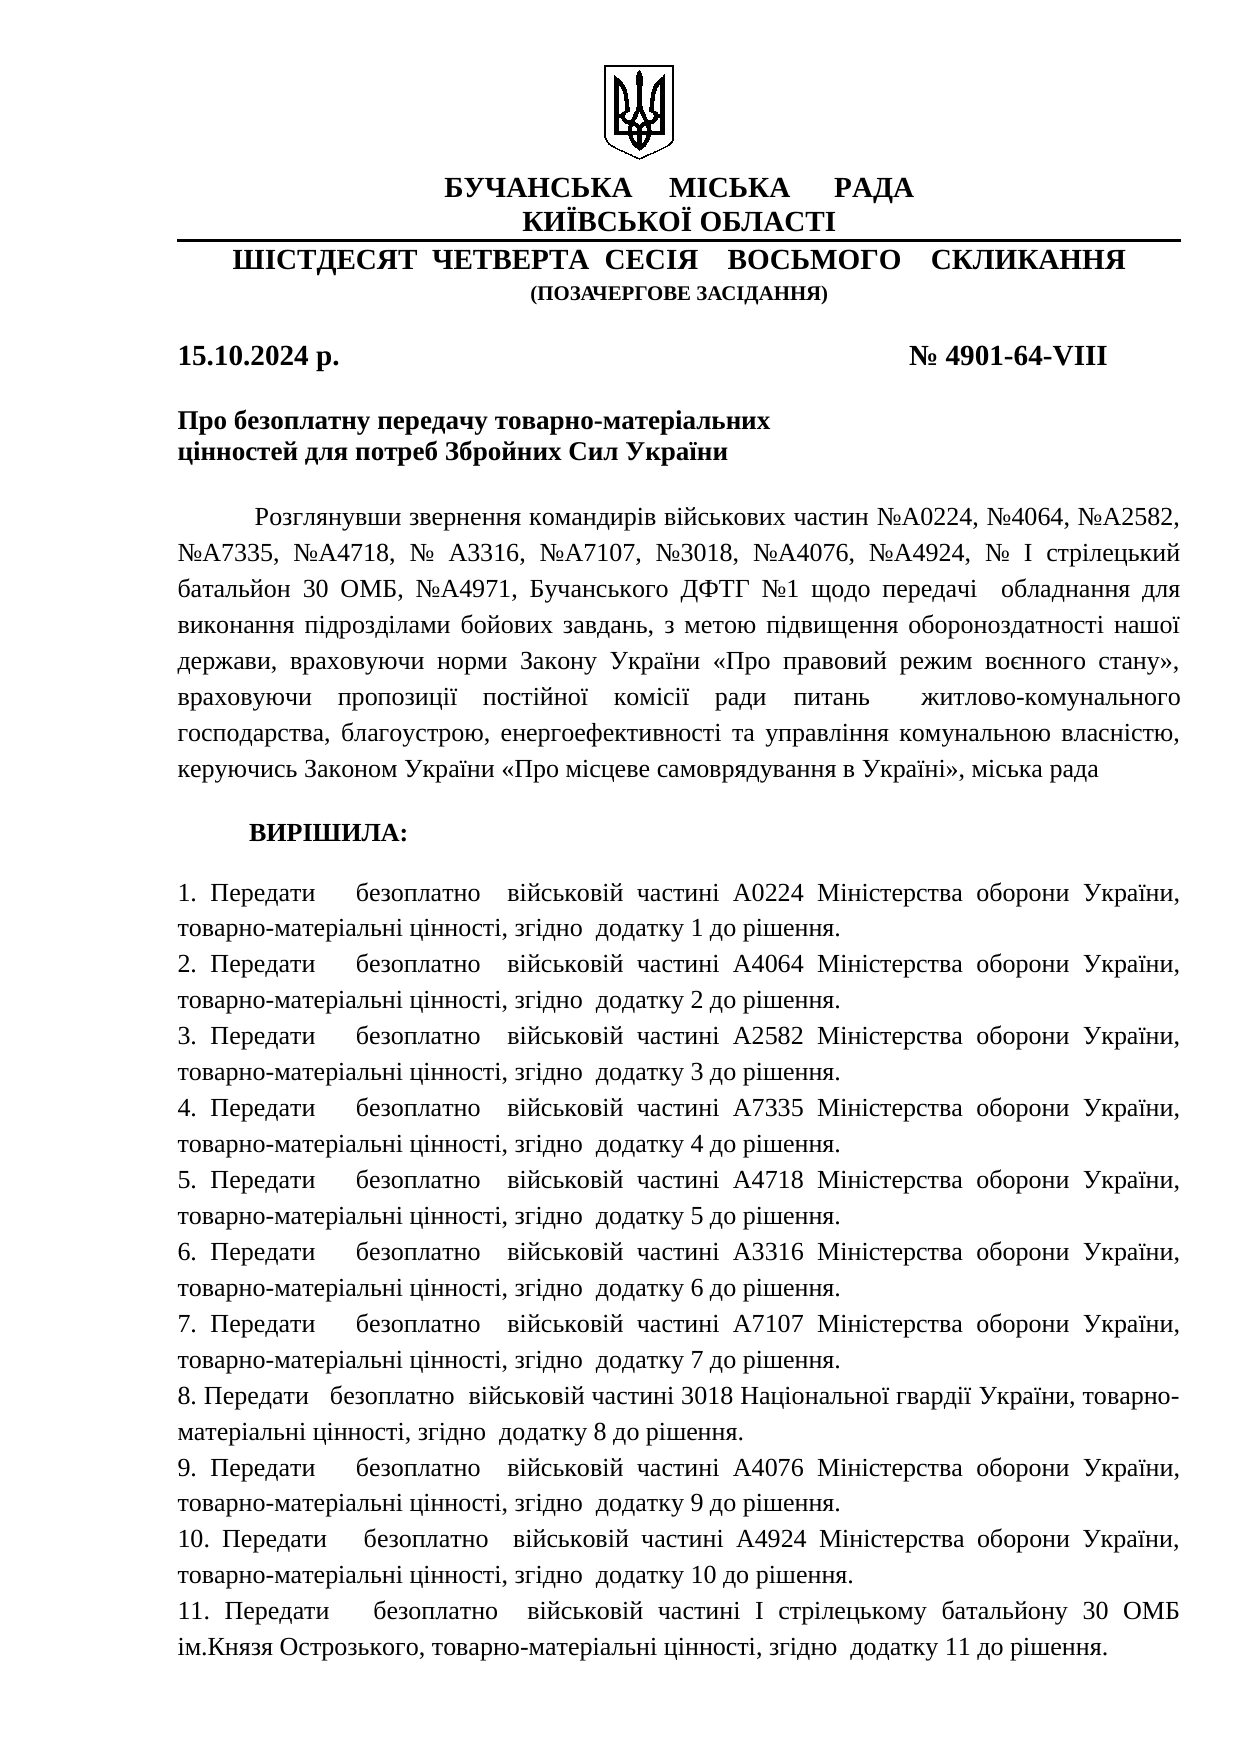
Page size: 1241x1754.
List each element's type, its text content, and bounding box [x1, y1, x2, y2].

text 7. Передати безоплатно військовій частині А7107 Міністерства оборони України, товарно-матеріальні цінності, згідно додатку 7 до рішення. [177, 1308, 1181, 1374]
subtitle КИЇВСЬКОЇ ОБЛАСТІ [177, 204, 1181, 239]
text 8. Передати безоплатно військовій частині 3018 Національної гвардії України, товарно-матеріальні цінності, згідно додатку 8 до рішення. [177, 1380, 1181, 1446]
text 5. Передати безоплатно військовій частині А4718 Міністерства оборони України, товарно-матеріальні цінності, згідно додатку 5 до рішення. [177, 1164, 1181, 1230]
subtitle (ПОЗАЧЕРГОВЕ ЗАСІДАННЯ) [177, 281, 1181, 305]
text ВИРІШИЛА: [177, 817, 1181, 847]
subtitle 15.10.2024 р. № 4901-64-VІІІ [177, 338, 1181, 372]
text БУЧАНСЬКА МІСЬКА РАДА [177, 170, 1181, 204]
text Розглянувши звернення командирів військових частин №А0224, №4064, №А2582, №А7335, №А4718, № А3316, №А7107, №3018, №А4076, №А4924, № І стрілецький батальйон 30 ОМБ, №А4971, Бучанського ДФТГ №1 щодо передачі обладнання для виконання підрозділами бойових завдань, з метою підвищення обороноздатності нашої держави, враховуючи норми Закону України «Про правовий режим воєнного стану», враховуючи пропозиції постійної комісії ради питань житлово-комунального господарства, благоустрою, енергоефективності та управління комунальною власністю, керуючись Законом України «Про місцеве самоврядування в Україні», міська рада [177, 501, 1181, 783]
text 2. Передати безоплатно військовій частині А4064 Міністерства оборони України, товарно-матеріальні цінності, згідно додатку 2 до рішення. [177, 948, 1181, 1014]
text ШІСТДЕСЯТ ЧЕТВЕРТА СЕСІЯ ВОСЬМОГО СКЛИКАННЯ [177, 242, 1181, 276]
text 6. Передати безоплатно військовій частині А3316 Міністерства оборони України, товарно-матеріальні цінності, згідно додатку 6 до рішення. [177, 1236, 1181, 1302]
subtitle ПРОЄКТ [177, 59, 1181, 170]
text цінностей для потреб Збройних Сил України [177, 435, 1181, 467]
text 11. Передати безоплатно військовій частині І стрілецькому батальйону 30 ОМБ ім.Князя Острозького, товарно-матеріальні цінності, згідно додатку 11 до рішення. [177, 1595, 1181, 1661]
text 4. Передати безоплатно військовій частині А7335 Міністерства оборони України, товарно-матеріальні цінності, згідно додатку 4 до рішення. [177, 1092, 1181, 1158]
text 3. Передати безоплатно військовій частині А2582 Міністерства оборони України, товарно-матеріальні цінності, згідно додатку 3 до рішення. [177, 1020, 1181, 1086]
text 10. Передати безоплатно військовій частині А4924 Міністерства оборони України, товарно-матеріальні цінності, згідно додатку 10 до рішення. [177, 1523, 1181, 1589]
text Про безоплатну передачу товарно-матеріальних [177, 404, 1181, 435]
text 1. Передати безоплатно військовій частині А0224 Міністерства оборони України, товарно-матеріальні цінності, згідно додатку 1 до рішення. [177, 877, 1181, 942]
text 9. Передати безоплатно військовій частині А4076 Міністерства оборони України, товарно-матеріальні цінності, згідно додатку 9 до рішення. [177, 1452, 1181, 1517]
